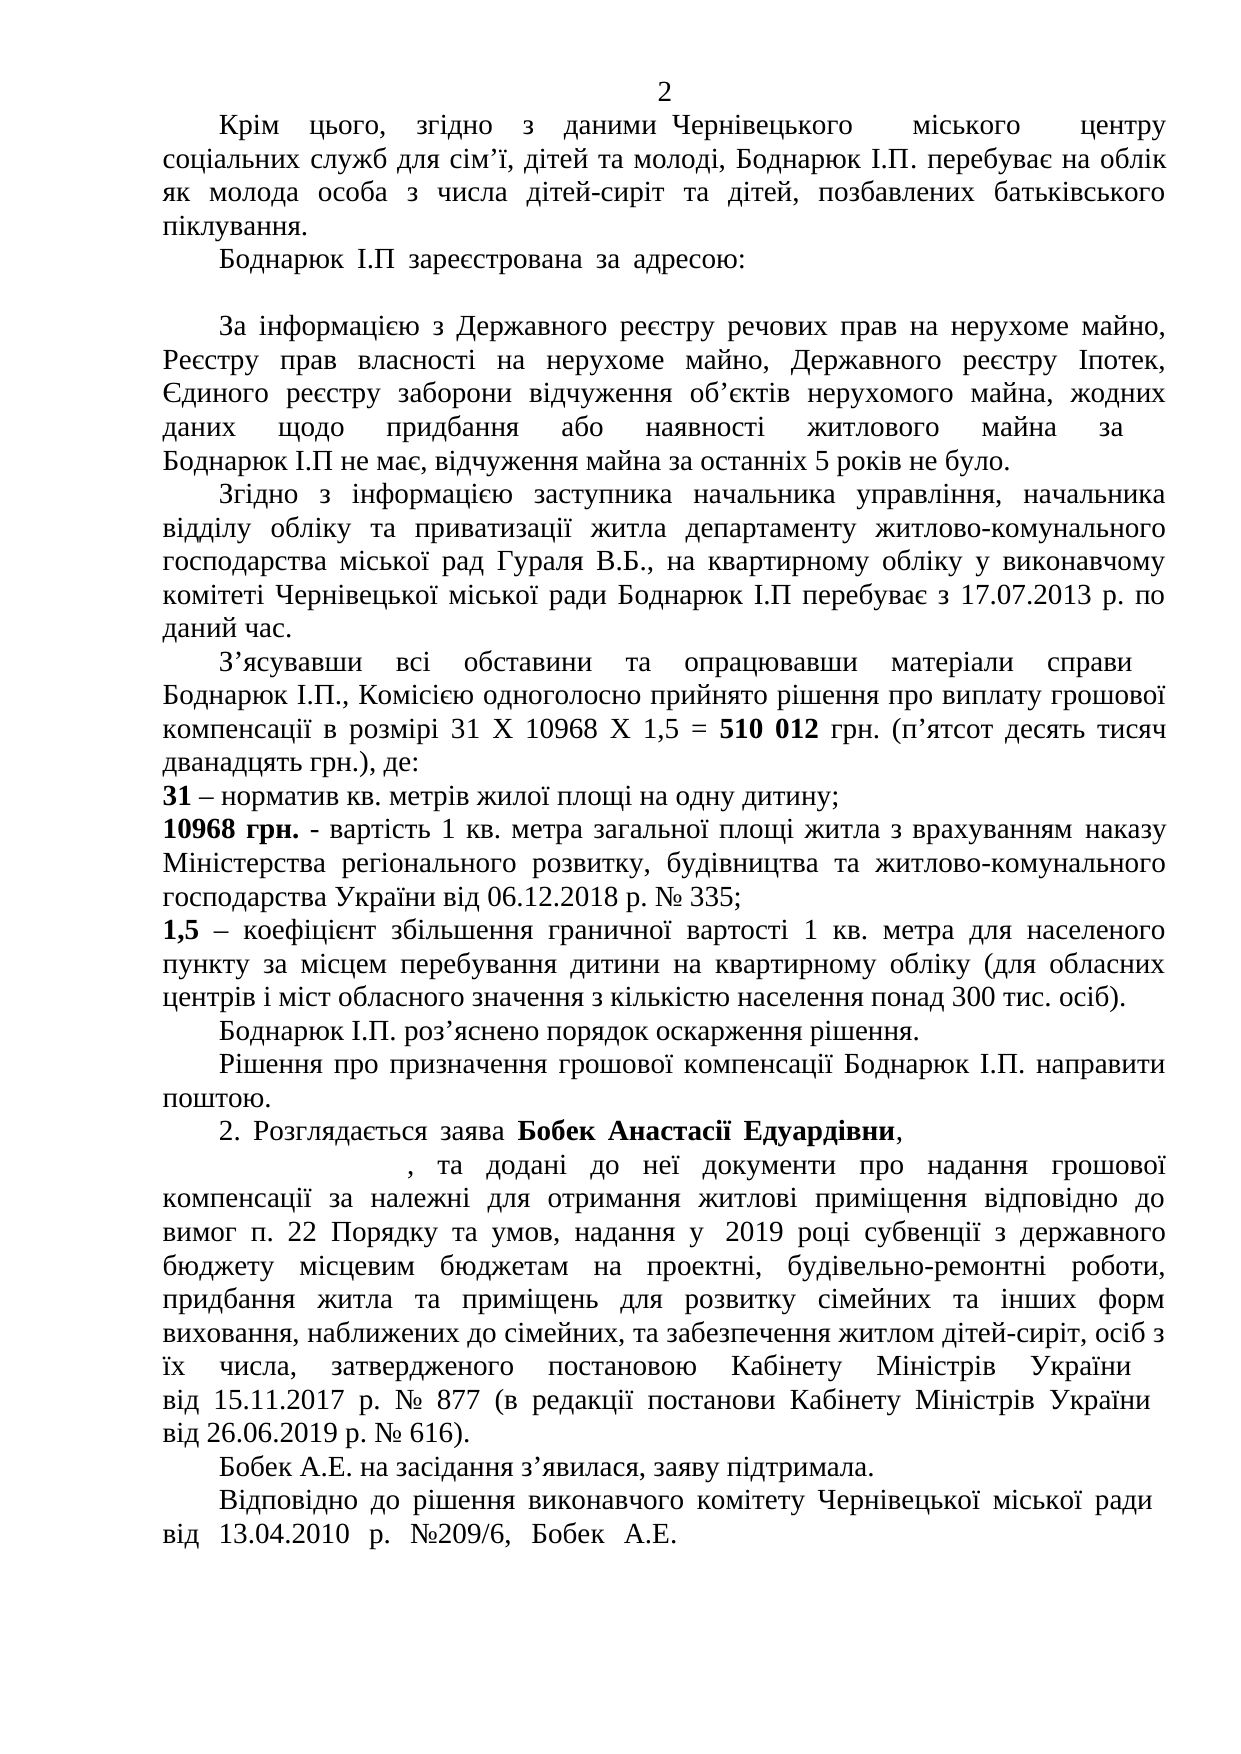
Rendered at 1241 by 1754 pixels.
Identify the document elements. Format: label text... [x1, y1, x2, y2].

text Бобек А.Е. на засідання з’явилася, заяву підтримала. [162, 1449, 1167, 1482]
text Боднарюк І.П зареєстрована за адресою: вул. І.Карбулицького, 3-А /32, м. Чернівці. [162, 241, 1167, 308]
text Відповідно до рішення виконавчого комітету Чернівецької міської ради від 13.04.2010 р. №209/6, Бобек А.Е. надано статус дитини, позбавленої батьківського піклування. [162, 1482, 1167, 1583]
text 31 – норматив кв. метрів жилої площі на одну дитину; [162, 778, 1167, 812]
text Крім цього, згідно з даними Чернівецького міського центру соціальних служб для сім’ї, дітей та молоді, Боднарюк І.П. перебуває на облік як молода особа з числа дітей-сиріт та дітей, позбавлених батьківського піклування. [162, 107, 1167, 241]
text 2. Розглядається заява Бобек Анастасії Едуардівни, дитини позбавленої батьківської опіки, та додані до неї документи про надання грошової компенсації за належні для отримання житлові приміщення відповідно до вимог п. 22 Порядку та умов, надання у 2019 році субвенції з державного бюджету місцевим бюджетам на проектні, будівельно-ремонтні роботи, придбання житла та приміщень для розвитку сімейних та інших форм виховання, наближених до сімейних, та забезпечення житлом дітей-сиріт, осіб з їх числа, затвердженого постановою Кабінету Міністрів України від 15.11.2017 р. № 877 (в редакції постанови Кабінету Міністрів України від 26.06.2019 р. № 616). [162, 1113, 1167, 1449]
text З’ясувавши всі обставини та опрацювавши матеріали справи Боднарюк І.П., Комісією одноголосно прийнято рішення про виплату грошової компенсації в розмірі 31 Х 10968 Х 1,5 = 510 012 грн. (п’ятсот десять тисяч дванадцять грн.), де: [162, 644, 1167, 778]
text Рішення про призначення грошової компенсації Боднарюк І.П. направити поштою. [162, 1046, 1167, 1113]
text 10968 грн. - вартість 1 кв. метра загальної площі житла з врахуванням наказу Міністерства регіонального розвитку, будівництва та житлово-комунального господарства України від 06.12.2018 р. № 335; [162, 812, 1167, 912]
text Боднарюк І.П. роз’яснено порядок оскарження рішення. [162, 1013, 1167, 1046]
text За інформацією з Державного реєстру речових прав на нерухоме майно, Реєстру прав власності на нерухоме майно, Державного реєстру Іпотек, Єдиного реєстру заборони відчуження об’єктів нерухомого майна, жодних даних щодо придбання або наявності житлового майна за Боднарюк І.П не має, відчуження майна за останніх 5 років не було. [162, 308, 1167, 476]
text 1,5 – коефіцієнт збільшення граничної вартості 1 кв. метра для населеного пункту за місцем перебування дитини на квартирному обліку (для обласних центрів і міст обласного значення з кількістю населення понад 300 тис. осіб). [162, 912, 1167, 1013]
text Згідно з інформацією заступника начальника управління, начальника відділу обліку та приватизації житла департаменту житлово-комунального господарства міської рад Гураля В.Б., на квартирному обліку у виконавчому комітеті Чернівецької міської ради Боднарюк І.П перебуває з 17.07.2013 р. по даний час. [162, 476, 1167, 644]
